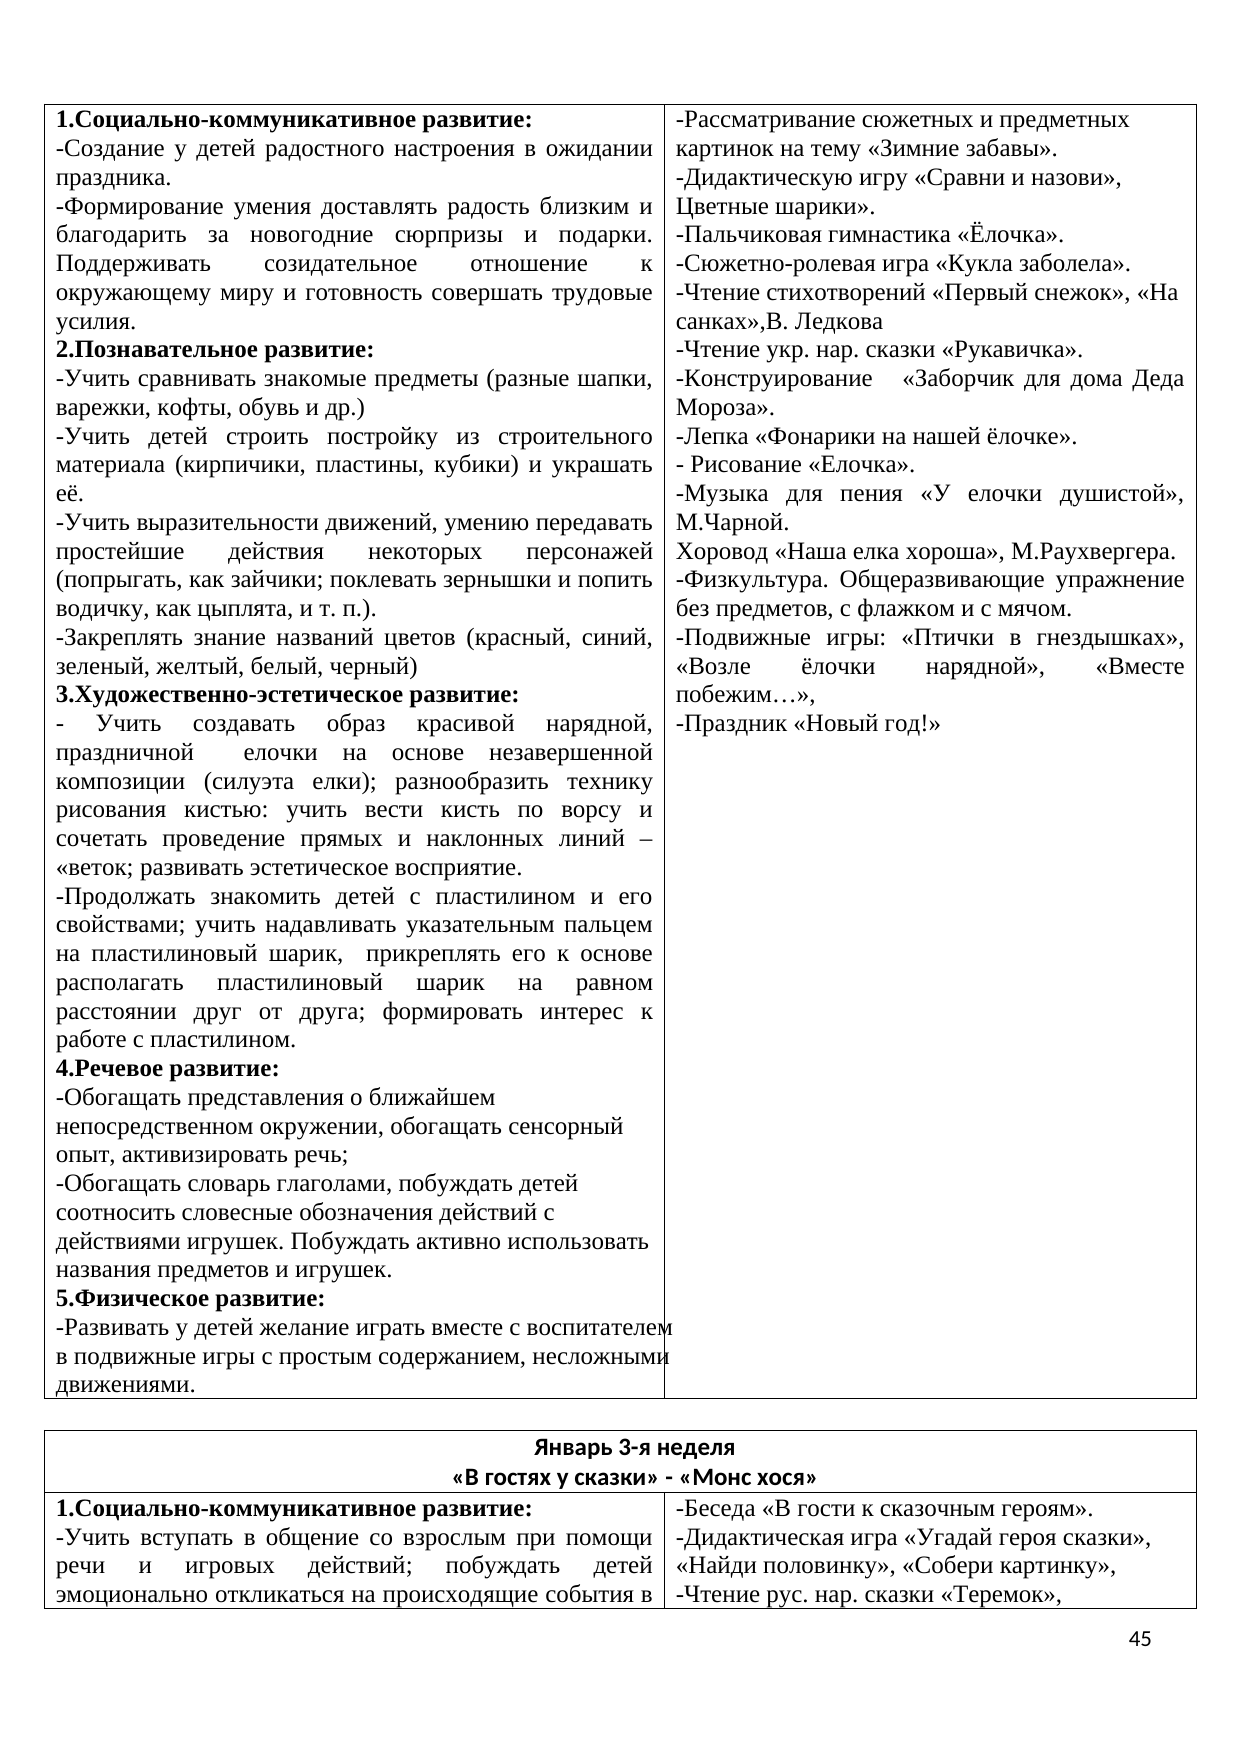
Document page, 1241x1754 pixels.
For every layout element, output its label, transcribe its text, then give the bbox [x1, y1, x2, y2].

table_cell 1.Социально-коммуникативное развитие: -Создание у детей радостного настроения в ожидании праздника. -Формирование умения доставлять радость близким и благодарить за новогодние сюрпризы и подарки. Поддерживать созидательное отношение к окружающему миру и готовность совершать трудовые усилия. 2.Познавательное развитие: -Учить сравнивать знакомые предметы (разные шапки, варежки, кофты, обувь и др.) -Учить детей строить постройку из строительного материала (кирпичики, пластины, кубики) и украшать её. -Учить выразительности движений, умению передавать простейшие действия некоторых пepcoнажей (попрыгать, как зайчики; поклевать зернышки и попить водичку, как цыплята, и т. п.). -Закреплять знание названий цветов (красный, синий, зеленый, желтый, белый, черный) 3.Художественно-эстетическое развитие: - Учить создавать образ красивой нарядной, праздничной елочки на основе незавершенной композиции (силуэта елки); разнообразить технику рисования кистью: учить вести кисть по ворсу и сочетать проведение прямых и наклонных линий – «веток; развивать эстетическое восприятие. -Продолжать знакомить детей с пластилином и его свойствами; учить надавливать указательным пальцем на пластилиновый шарик, прикреплять его к основе располагать пластилиновый шарик на равном расстоянии друг от друга; формировать интерес к работе с пластилином. 4.Речевое развитие: -Обогащать представления о ближайшем непосредственном окружении, обогащать сенсорный опыт, активизировать речь; -Обогащать словарь глаголами, побуждать детей соотносить словесные обозначения действий с действиями игрушек. Побуждать активно использовать названия предметов и игрушек. 5.Физическое развитие: -Развивать у детей желание играть вместе с воспитателем в подвижные игры с простым содержанием, несложными движениями. [45, 105, 664, 1398]
table_cell -Рассматривание сюжетных и предметных картинок на тему «Зимние забавы». -Дидактическую игру «Сравни и назови», Цветные шарики». -Пальчиковая гимнастика «Ёлочка». -Сюжетно-ролевая игра «Кукла заболела». -Чтение стихотворений «Первый снежок», «На санках»,В. Ледкова -Чтение укр. нар. сказки «Рукавичка». -Конструирование «Заборчик для дома Деда Мороза». -Лепка «Фонарики на нашей ёлочке». - Рисование «Елочка». -Музыка для пения «У елочки душистой», М.Чарной. Хоровод «Наша елка хороша», М.Раухвергера. -Физкультура. Общеразвивающие упражнение без предметов, с флажком и с мячом. -Подвижные игры: «Птички в гнездышках», «Возле ёлочки нарядной», «Вместе побежим…», -Праздник «Новый год!» [665, 105, 1196, 1398]
table_header Январь 3-я неделя «В гостях у сказки» - «Монс хося» [45, 1431, 1196, 1492]
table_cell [45, 1493, 664, 1608]
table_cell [665, 1493, 1196, 1608]
